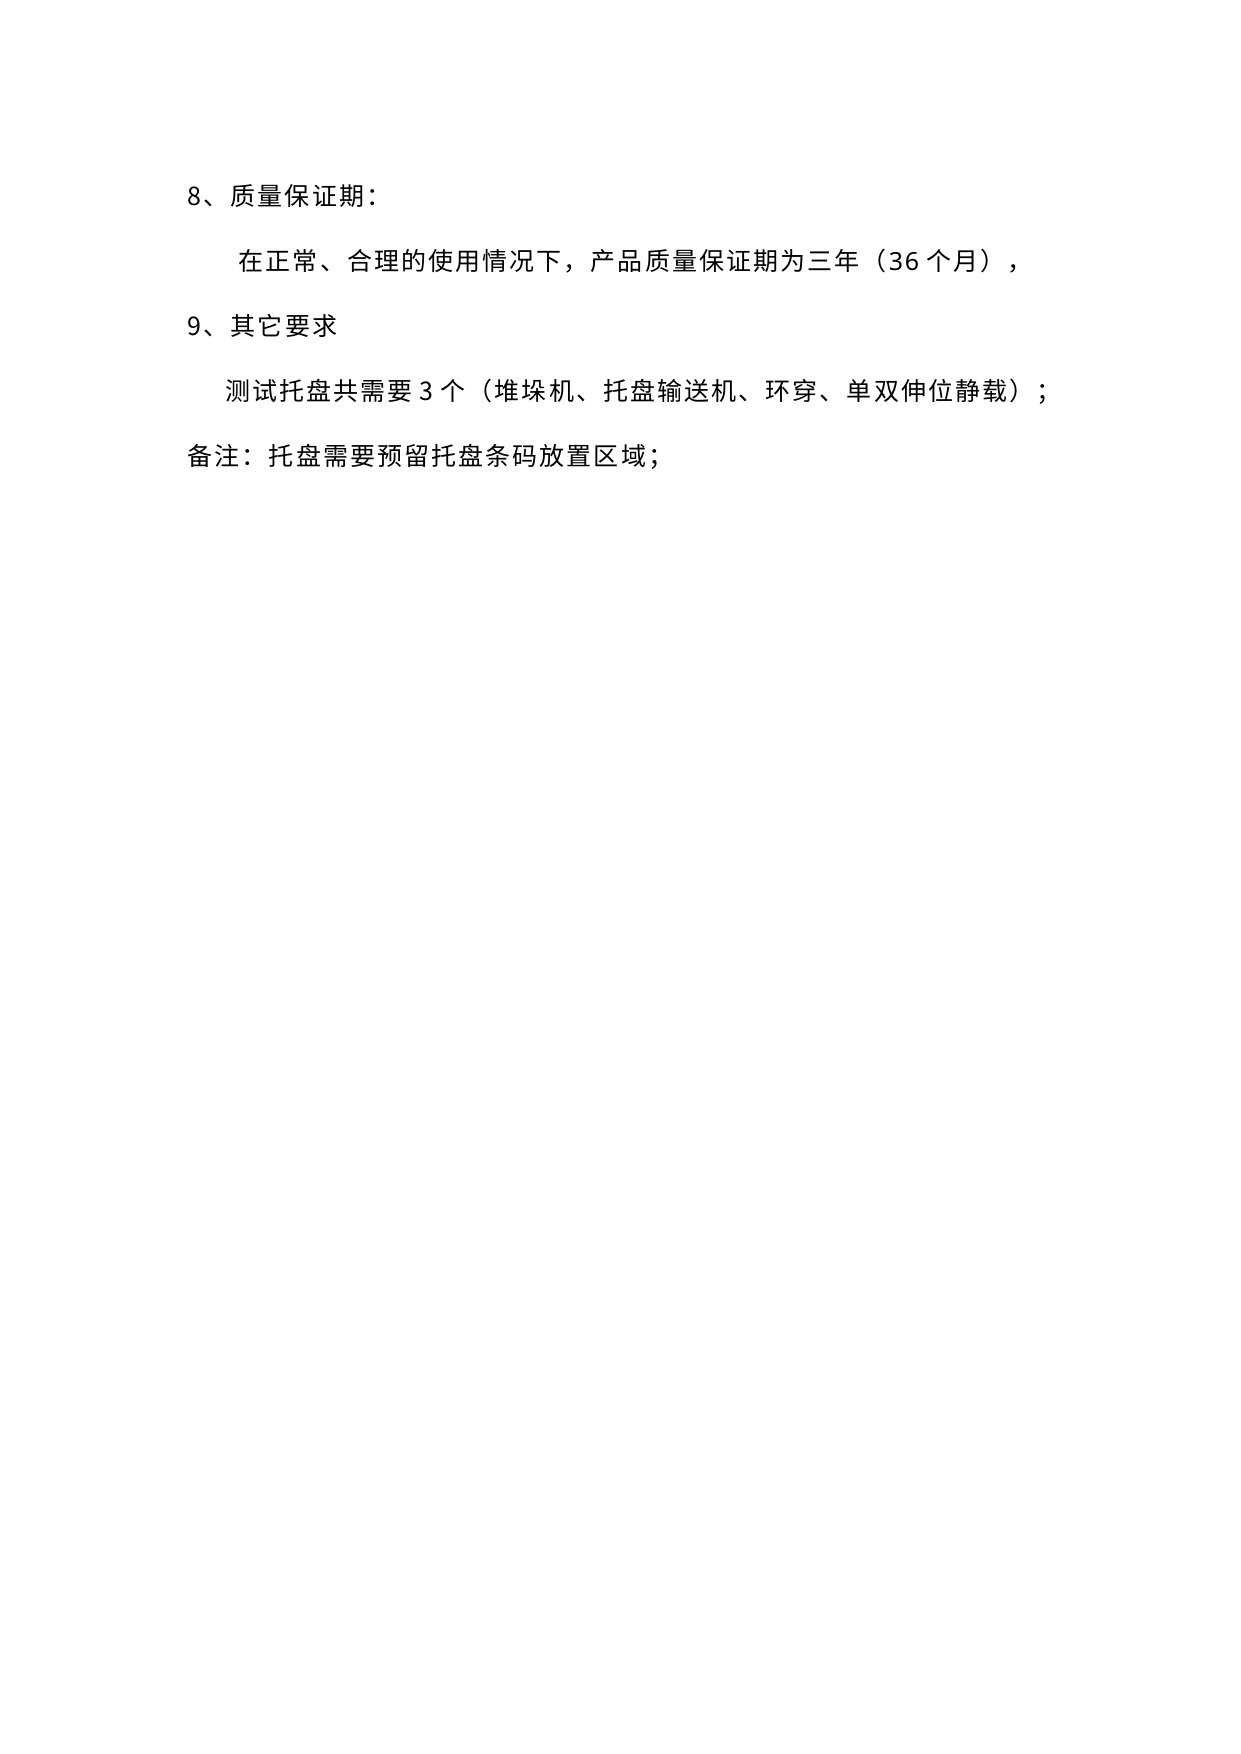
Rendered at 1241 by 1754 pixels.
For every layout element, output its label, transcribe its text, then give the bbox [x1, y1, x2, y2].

text 8、质量保证期： [187, 162, 1053, 227]
text 测试托盘共需要3个（堆垛机、托盘输送机、环穿、单双伸位静载）； [225, 357, 1053, 422]
text 在正常、合理的使用情况下，产品质量保证期为三年（36个月）， [209, 227, 1053, 292]
text 备注：托盘需要预留托盘条码放置区域； [187, 422, 1053, 487]
text 9、其它要求 [187, 292, 1053, 357]
